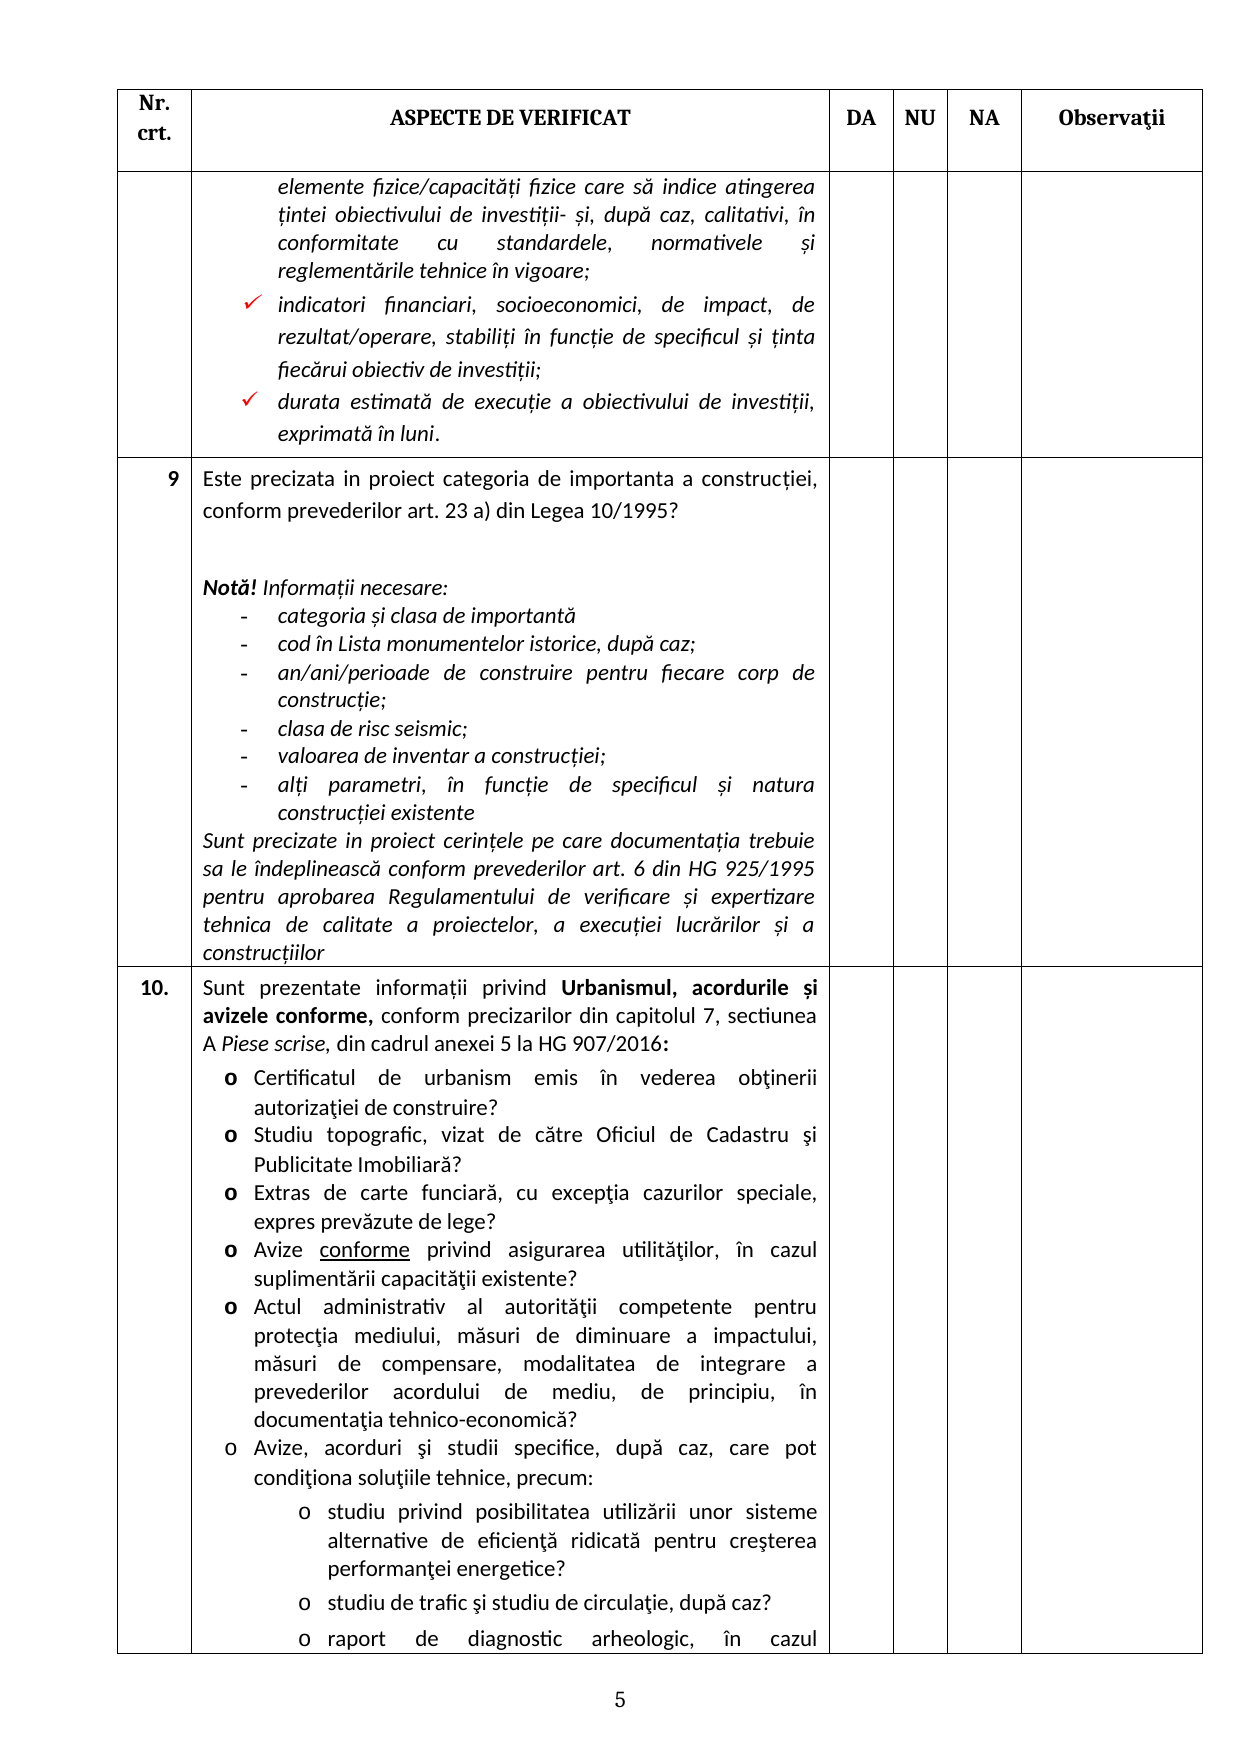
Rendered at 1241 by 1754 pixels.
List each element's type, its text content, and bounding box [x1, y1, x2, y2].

table_cell [894, 967, 947, 1653]
table_header ASPECTE DE VERIFICAT [192, 90, 829, 171]
table_cell [1022, 967, 1202, 1653]
table_cell [830, 458, 893, 966]
table_cell [830, 967, 893, 1653]
table_cell [1022, 172, 1202, 457]
table_header Nr. crt. [118, 90, 191, 171]
table_cell 10. [118, 967, 191, 1653]
table_cell [948, 458, 1021, 966]
table_header NA [948, 90, 1021, 171]
table_cell [894, 172, 947, 457]
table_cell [192, 967, 829, 1653]
table_cell Este precizata in proiect categoria de importanta a construcției, conform prevederilor art. 23 a) din Legea 10/1995? Notă! Informații necesare: categoria şi clasa de importantă cod în Lista monumentelor istorice, după caz; an/ani/perioade de construire pentru fiecare corp de construcție; clasa de risc seismic; valoarea de inventar a construcţiei; alţi parametri, în funcție de specificul şi natura construcției existente Sunt precizate in proiect cerințele pe care documentația trebuie sa le îndeplinească conform prevederilor art. 6 din HG 925/1995 pentru aprobarea Regulamentului de verificare şi expertizare tehnica de calitate a proiectelor, a execuției lucrărilor şi a construcțiilor [192, 458, 829, 966]
table_header DA [830, 90, 893, 171]
table_cell 9 [118, 458, 191, 966]
table_cell [894, 458, 947, 966]
table_cell [948, 967, 1021, 1653]
table_cell [830, 172, 893, 457]
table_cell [192, 172, 829, 457]
table_header Observaţii [1022, 90, 1202, 171]
table_header NU [894, 90, 947, 171]
table_cell [948, 172, 1021, 457]
table_cell [1022, 458, 1202, 966]
